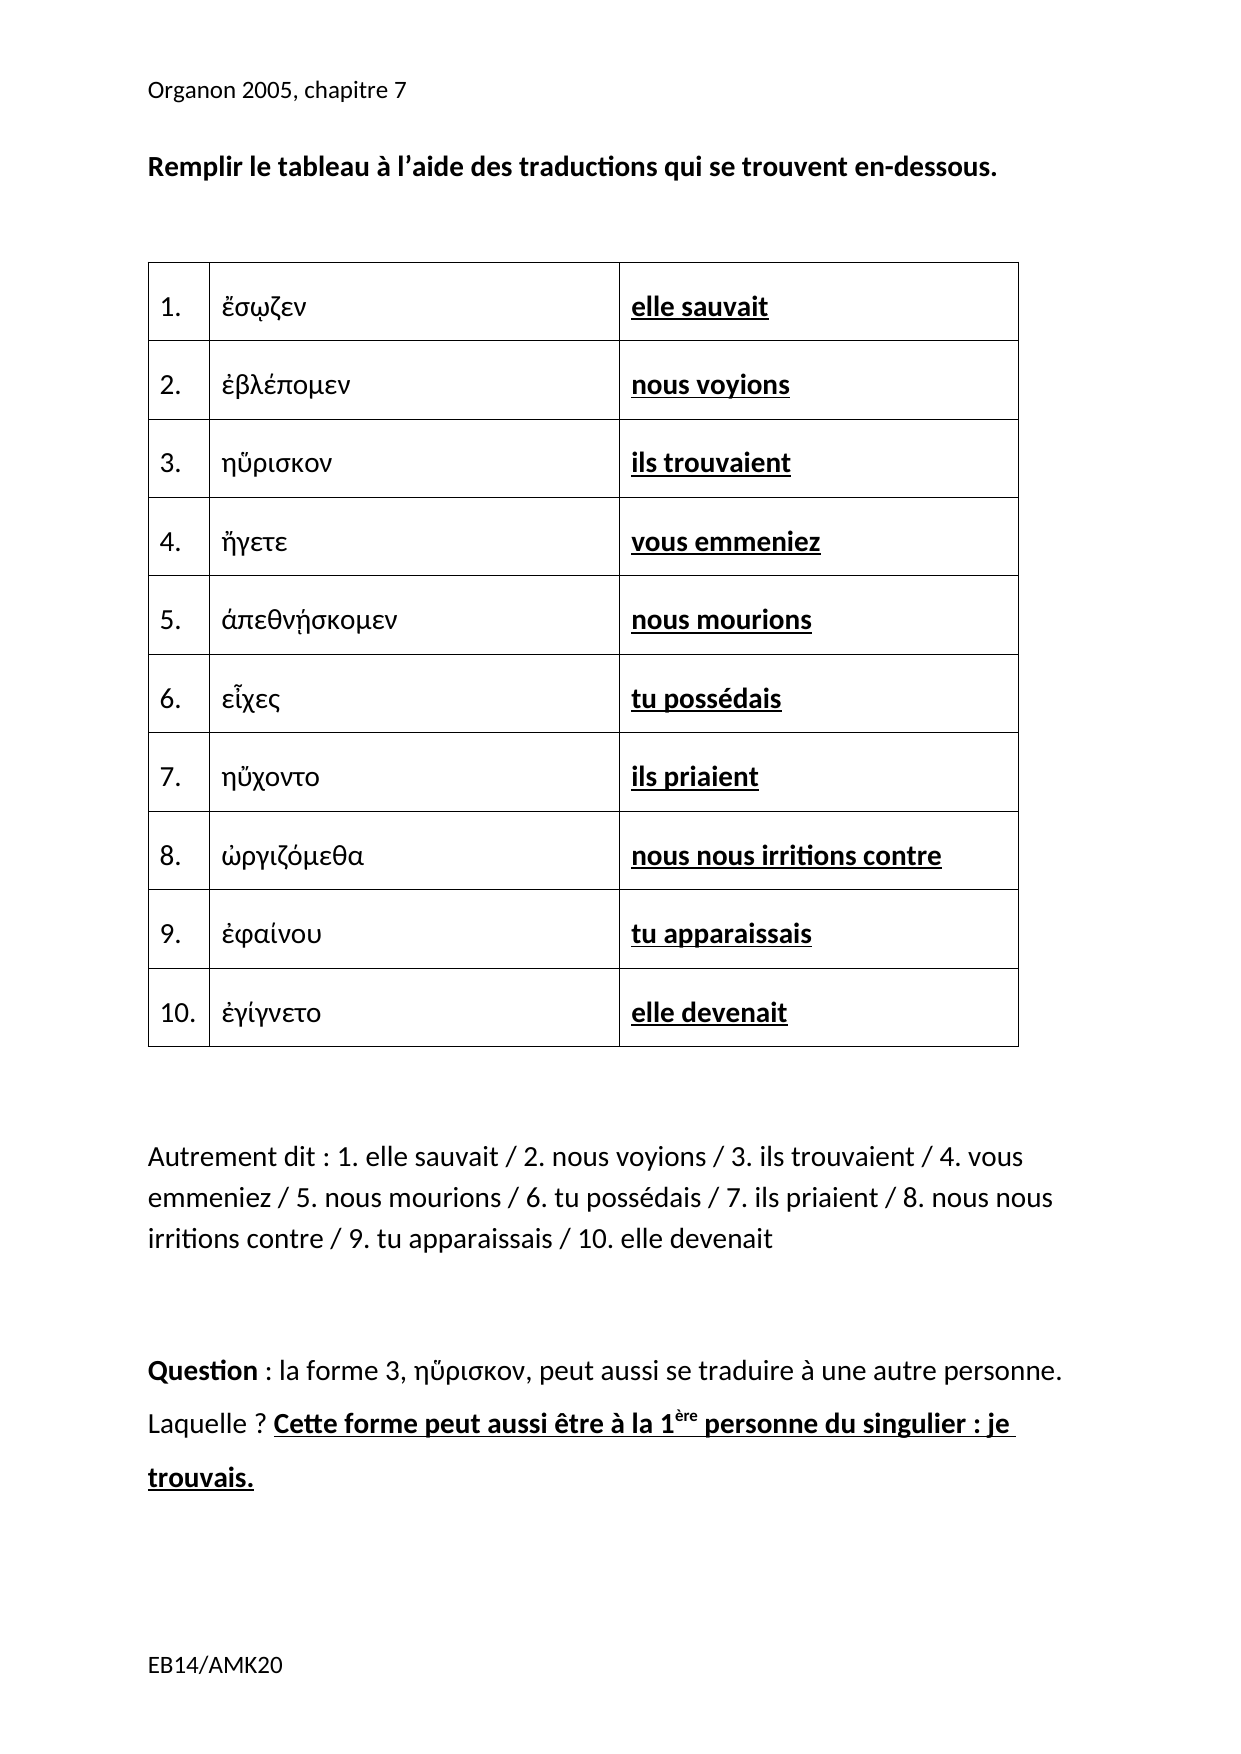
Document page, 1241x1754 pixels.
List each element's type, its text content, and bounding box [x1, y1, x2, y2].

table_cell ἐφαίνου [210, 890, 619, 968]
text Autrement dit : 1. elle sauvait / 2. nous voyions / 3. ils trouvaient / 4. vous emmeniez / 5. nous mourions / 6. tu possédais / 7. ils priaient / 8. nous nous irritions contre / 9. tu apparaissais / 10. elle devenait [148, 1138, 1093, 1256]
table_cell άπεθνῄσκομεν [210, 576, 619, 654]
table_cell 9. [149, 890, 209, 968]
table_cell ὠργιζόμεθα [210, 812, 619, 889]
table_cell 4. [149, 498, 209, 575]
table_cell ils trouvaient [620, 420, 1018, 497]
table_cell nous nous irritions contre [620, 812, 1018, 889]
table_cell 10. [149, 969, 209, 1046]
text Remplir le tableau à l’aide des traductions qui se trouvent en-dessous. [148, 148, 1093, 183]
table_cell vous emmeniez [620, 498, 1018, 575]
table_header elle sauvait [620, 263, 1018, 340]
table_cell nous mourions [620, 576, 1018, 654]
table_cell ἤγετε [210, 498, 619, 575]
table_cell 6. [149, 655, 209, 732]
table_cell 5. [149, 576, 209, 654]
table_cell tu possédais [620, 655, 1018, 732]
table_cell ἐγίγνετο [210, 969, 619, 1046]
table_cell 7. [149, 733, 209, 811]
table_cell ηὕρισκον [210, 420, 619, 497]
table_cell tu apparaissais [620, 890, 1018, 968]
text Question : la forme 3, ηὕρισκον, peut aussi se traduire à une autre personne. Laquelle ? Cette forme peut aussi être à la 1ère personne du singulier : je trouvais. [148, 1352, 1093, 1494]
table_cell ils priaient [620, 733, 1018, 811]
table_cell 2. [149, 341, 209, 418]
table_header 1. [149, 263, 209, 340]
table_cell εἶχες [210, 655, 619, 732]
table_cell ηὔχοντο [210, 733, 619, 811]
table_header ἔσῳζεν [210, 263, 619, 340]
table_cell 8. [149, 812, 209, 889]
table_cell 3. [149, 420, 209, 497]
table_cell nous voyions [620, 341, 1018, 418]
table_cell ἐβλέπομεν [210, 341, 619, 418]
table_cell elle devenait [620, 969, 1018, 1046]
